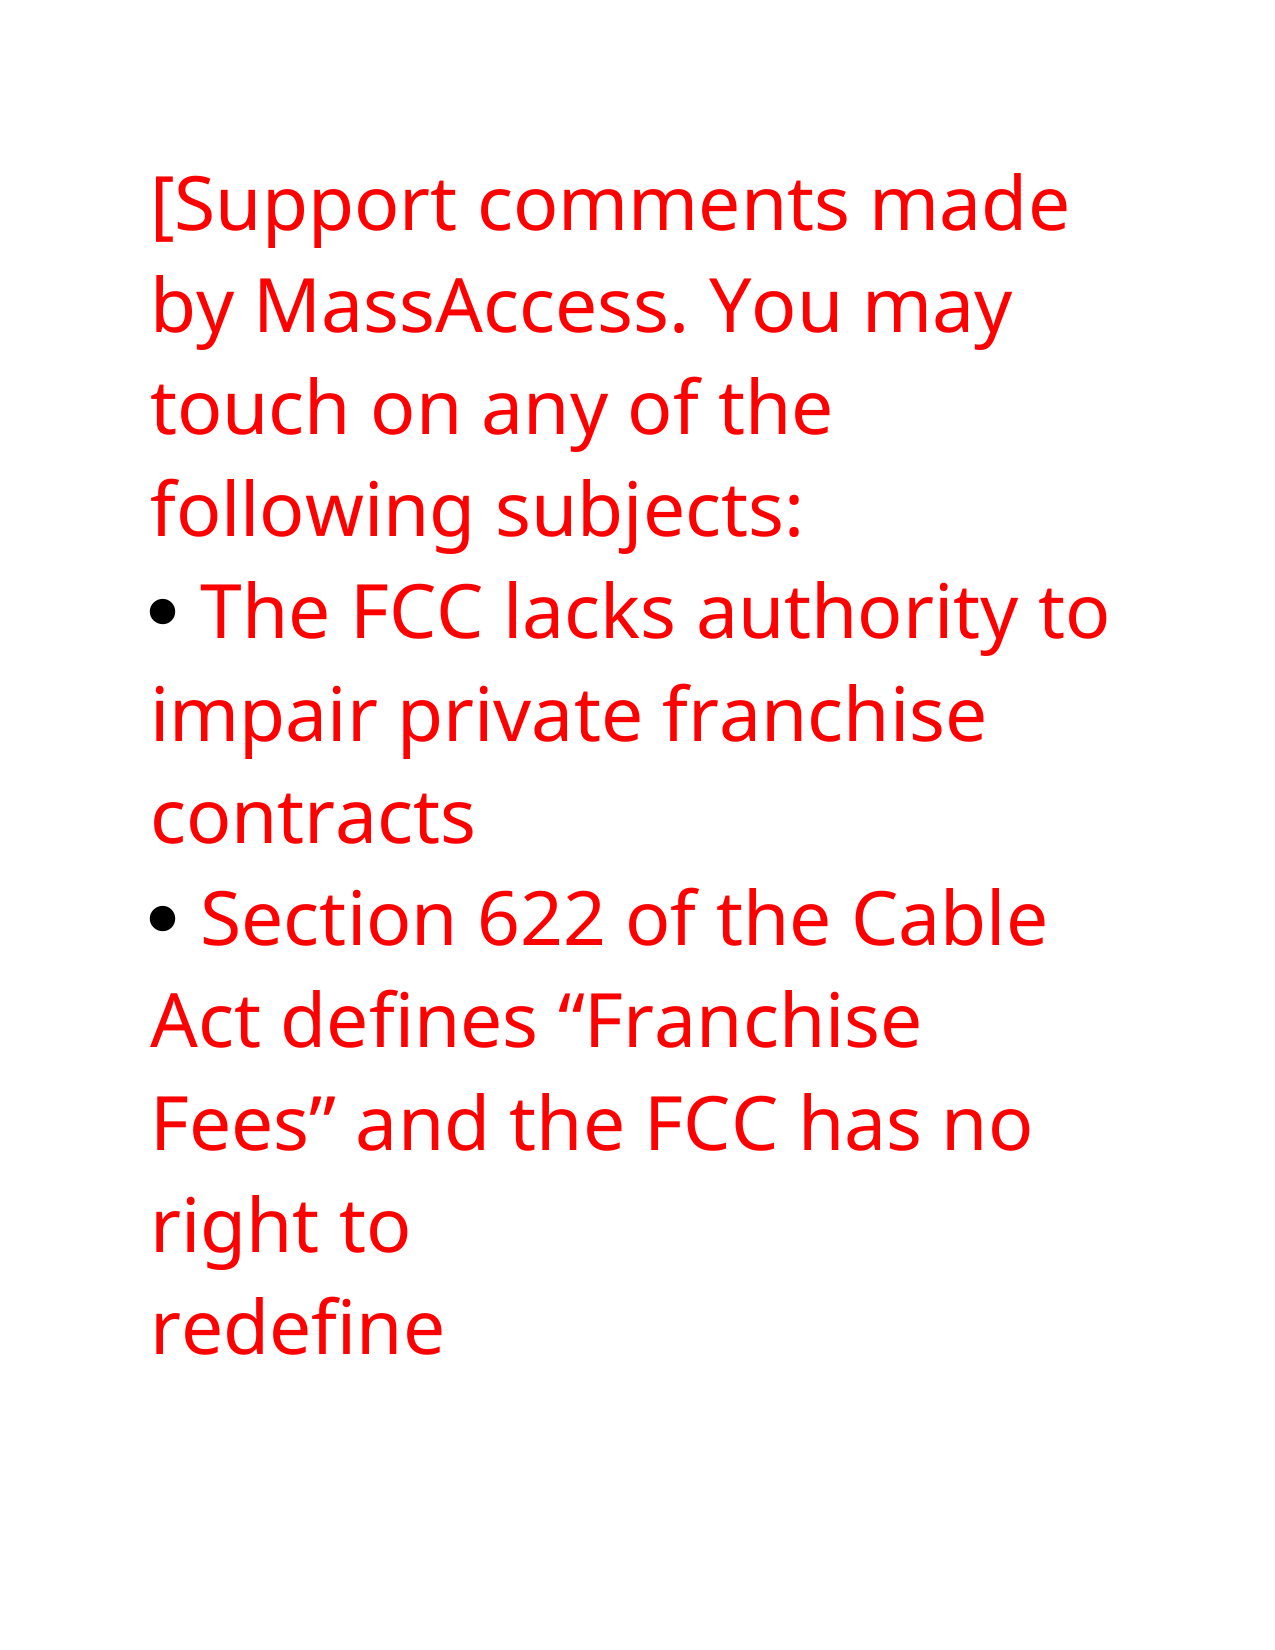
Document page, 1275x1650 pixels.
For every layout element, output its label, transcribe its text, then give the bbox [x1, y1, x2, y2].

text The FCC lacks authority to impair private franchise contracts [150, 559, 1125, 865]
text Section 622 of the Cable Act defines “Franchise Fees” and the FCC has no right to [150, 865, 1125, 1274]
text redefine [150, 1274, 1125, 1376]
text [Support comments made by MassAccess. You may touch on any of the following subjects: [150, 150, 1125, 559]
